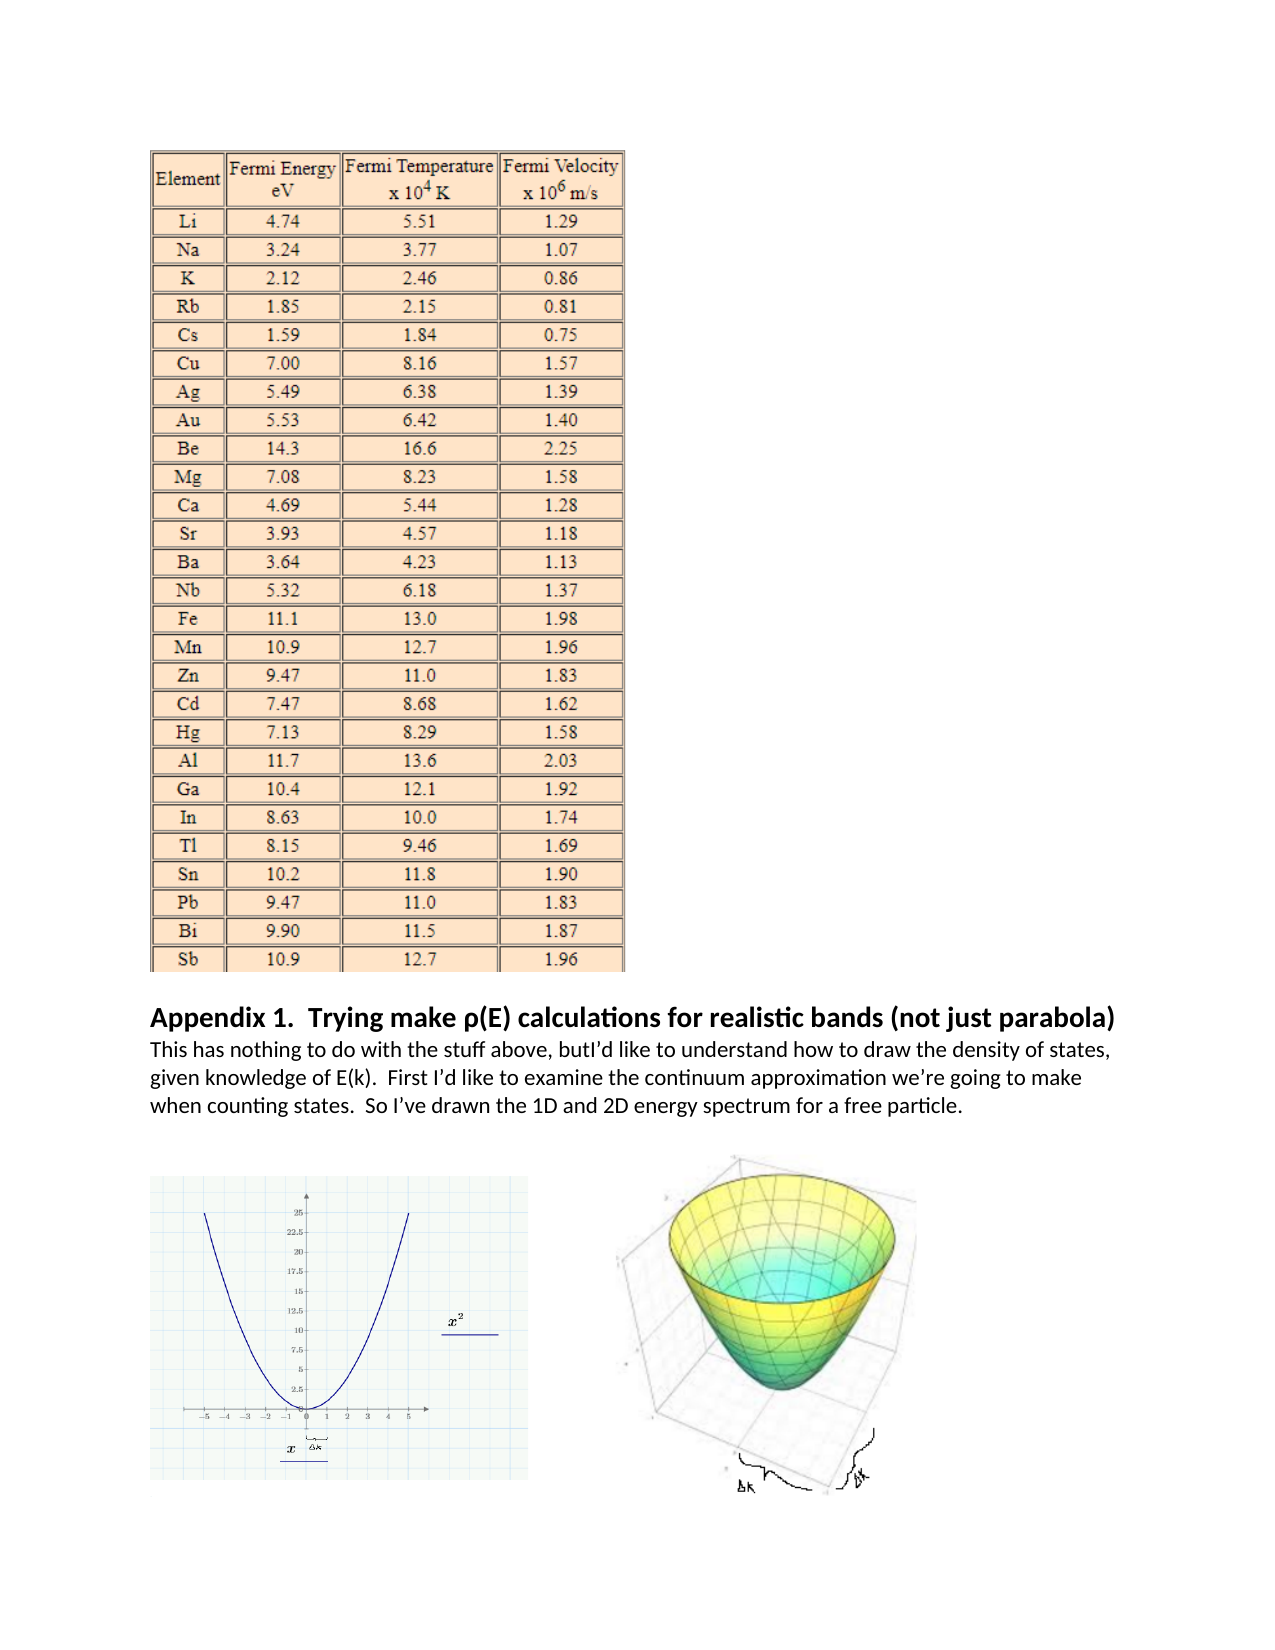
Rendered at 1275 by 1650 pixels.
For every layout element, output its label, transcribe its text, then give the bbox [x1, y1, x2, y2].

picture [600, 1146, 944, 1497]
picture [150, 1176, 529, 1497]
picture [150, 150, 625, 972]
text Appendix 1. Trying make ρ(E) calculations for realistic bands (not just parabola) [150, 999, 1125, 1035]
text This has nothing to do with the stuff above, butI’d like to understand how to draw the density of states, given knowledge of E(k). First I’d like to examine the continuum approximation we’re going to make when counting states. So I’ve drawn the 1D and 2D energy spectrum for a free particle. [150, 1035, 1125, 1119]
